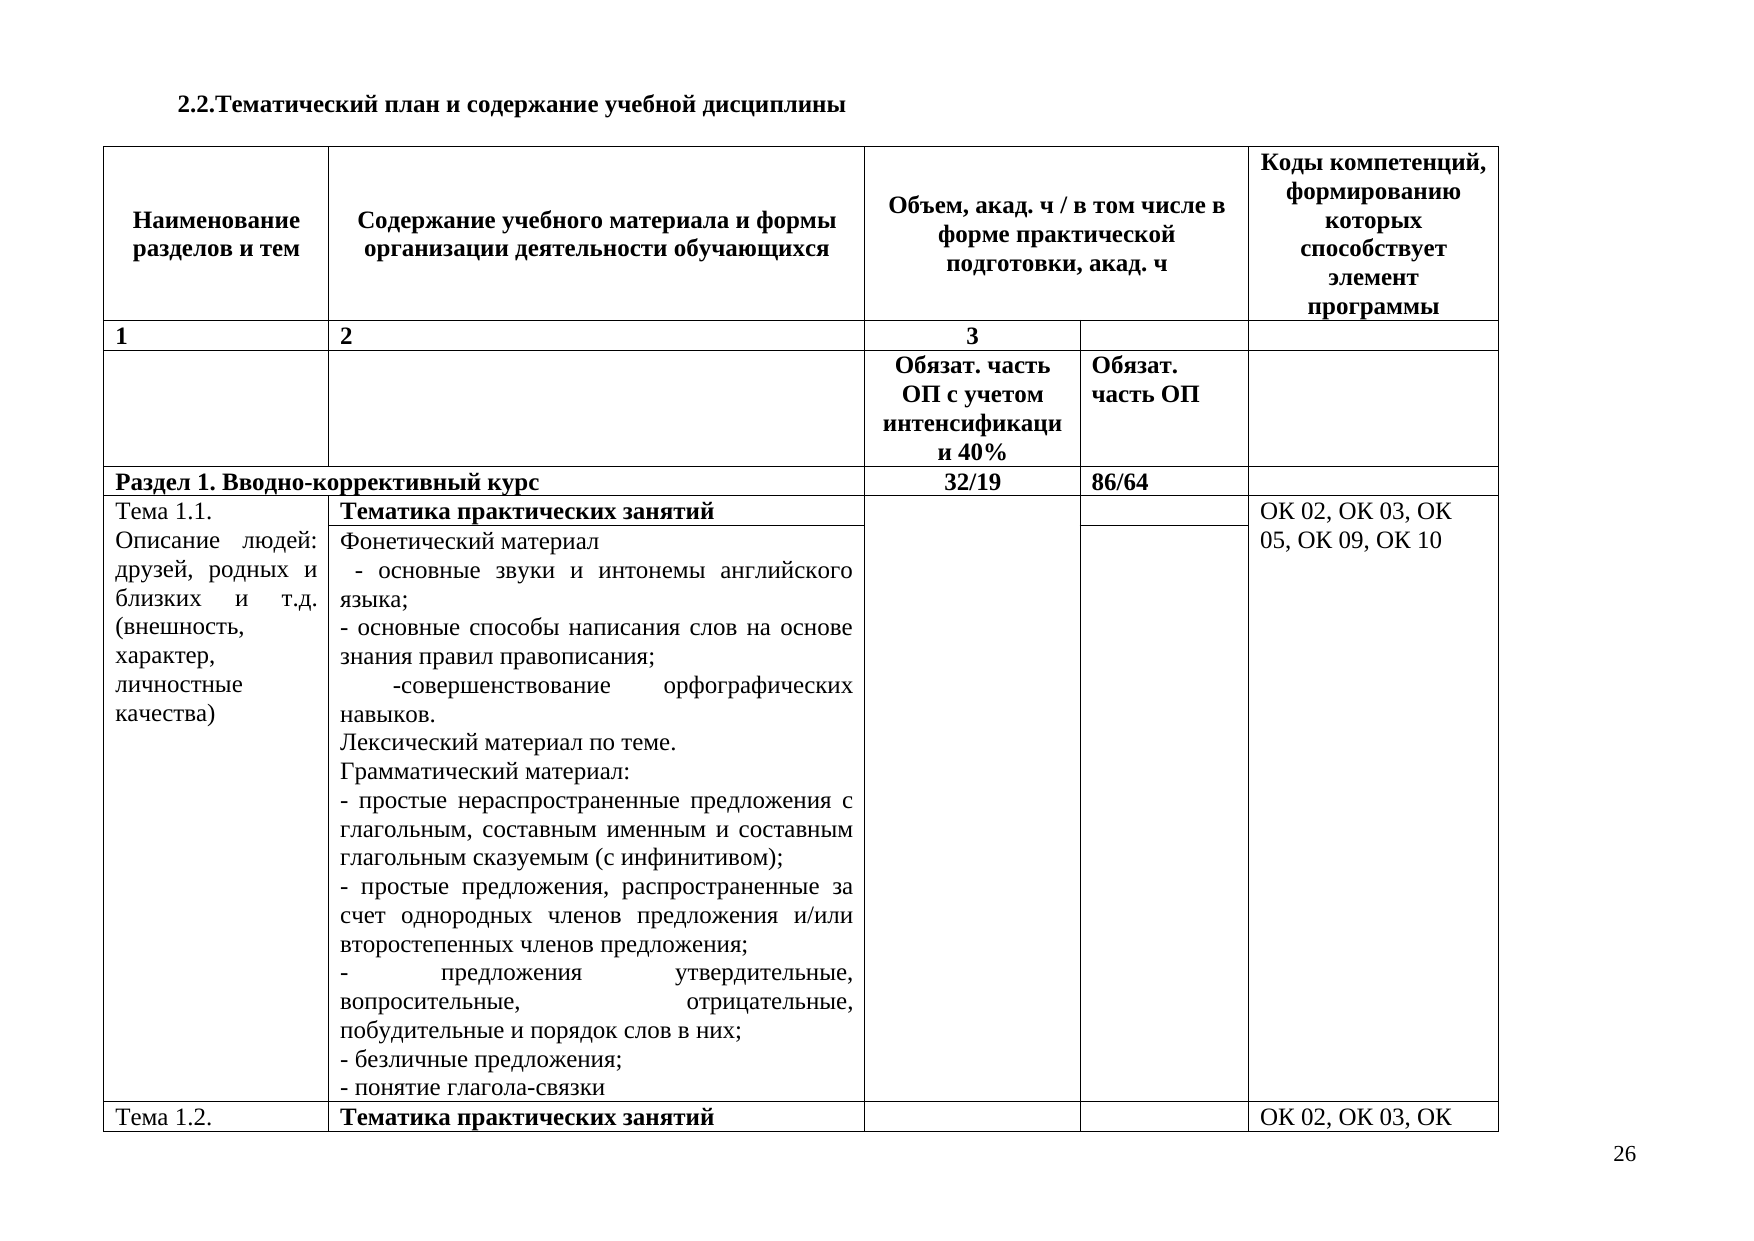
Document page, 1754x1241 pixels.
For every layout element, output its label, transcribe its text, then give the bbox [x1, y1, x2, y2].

table_cell [1081, 321, 1248, 349]
table_cell [1081, 496, 1248, 525]
table_cell [1249, 351, 1498, 466]
table_cell 3 [865, 321, 1080, 349]
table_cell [104, 1102, 328, 1131]
table_cell 32/19 [865, 467, 1080, 495]
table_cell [1249, 1102, 1498, 1131]
table_cell [1249, 467, 1498, 495]
list 2.2.Тематический план и содержание учебной дисциплины [103, 89, 1636, 117]
table_cell Обязат. часть ОП [1081, 351, 1248, 466]
table_cell Тематика практических занятий [329, 496, 864, 525]
table_header Наименование разделов и тем [104, 147, 328, 320]
table_header Объем, акад. ч / в том числе в форме практической подготовки, акад. ч [865, 147, 1248, 320]
table_cell Раздел 1. Вводно-коррективный курс [104, 467, 864, 495]
table_cell [1081, 1102, 1248, 1131]
table_header Коды компетенций, формированию которых способствует элемент программы [1249, 147, 1498, 320]
table_cell [865, 1102, 1080, 1131]
table_cell Обязат. часть ОП с учетом интенсификации 40% [865, 351, 1080, 466]
table_cell ОК 02, ОК 03, ОК 05, ОК 09, ОК 10 [1249, 496, 1498, 1101]
table_cell Тема 1.1. Описание людей: друзей, родных и близких и т.д. (внешность, характер, личностные качества) [104, 496, 328, 1101]
table_cell Тематика практических занятий [329, 1102, 864, 1131]
table_cell [1249, 321, 1498, 349]
table_cell [329, 351, 864, 466]
table_cell 1 [104, 321, 328, 349]
table_cell [865, 496, 1080, 1101]
table_header Содержание учебного материала и формы организации деятельности обучающихся [329, 147, 864, 320]
table_cell 2 [329, 321, 864, 349]
table_cell 86/64 [1081, 467, 1248, 495]
table_cell [104, 351, 328, 466]
table_cell [1081, 526, 1248, 1101]
table_cell Фонетический материал - основные звуки и интонемы английского языка; - основные способы написания слов на основе знания правил правописания; -совершенствование орфографических навыков. Лексический материал по теме. Грамматический материал: - простые нераспространенные предложения с глагольным, составным именным и составным глагольным сказуемым (с инфинитивом); - простые предложения, распространенные за счет однородных членов предложения и/или второстепенных членов предложения; - предложения утвердительные, вопросительные, отрицательные, побудительные и порядок слов в них; - безличные предложения; - понятие глагола-связки [329, 526, 864, 1101]
